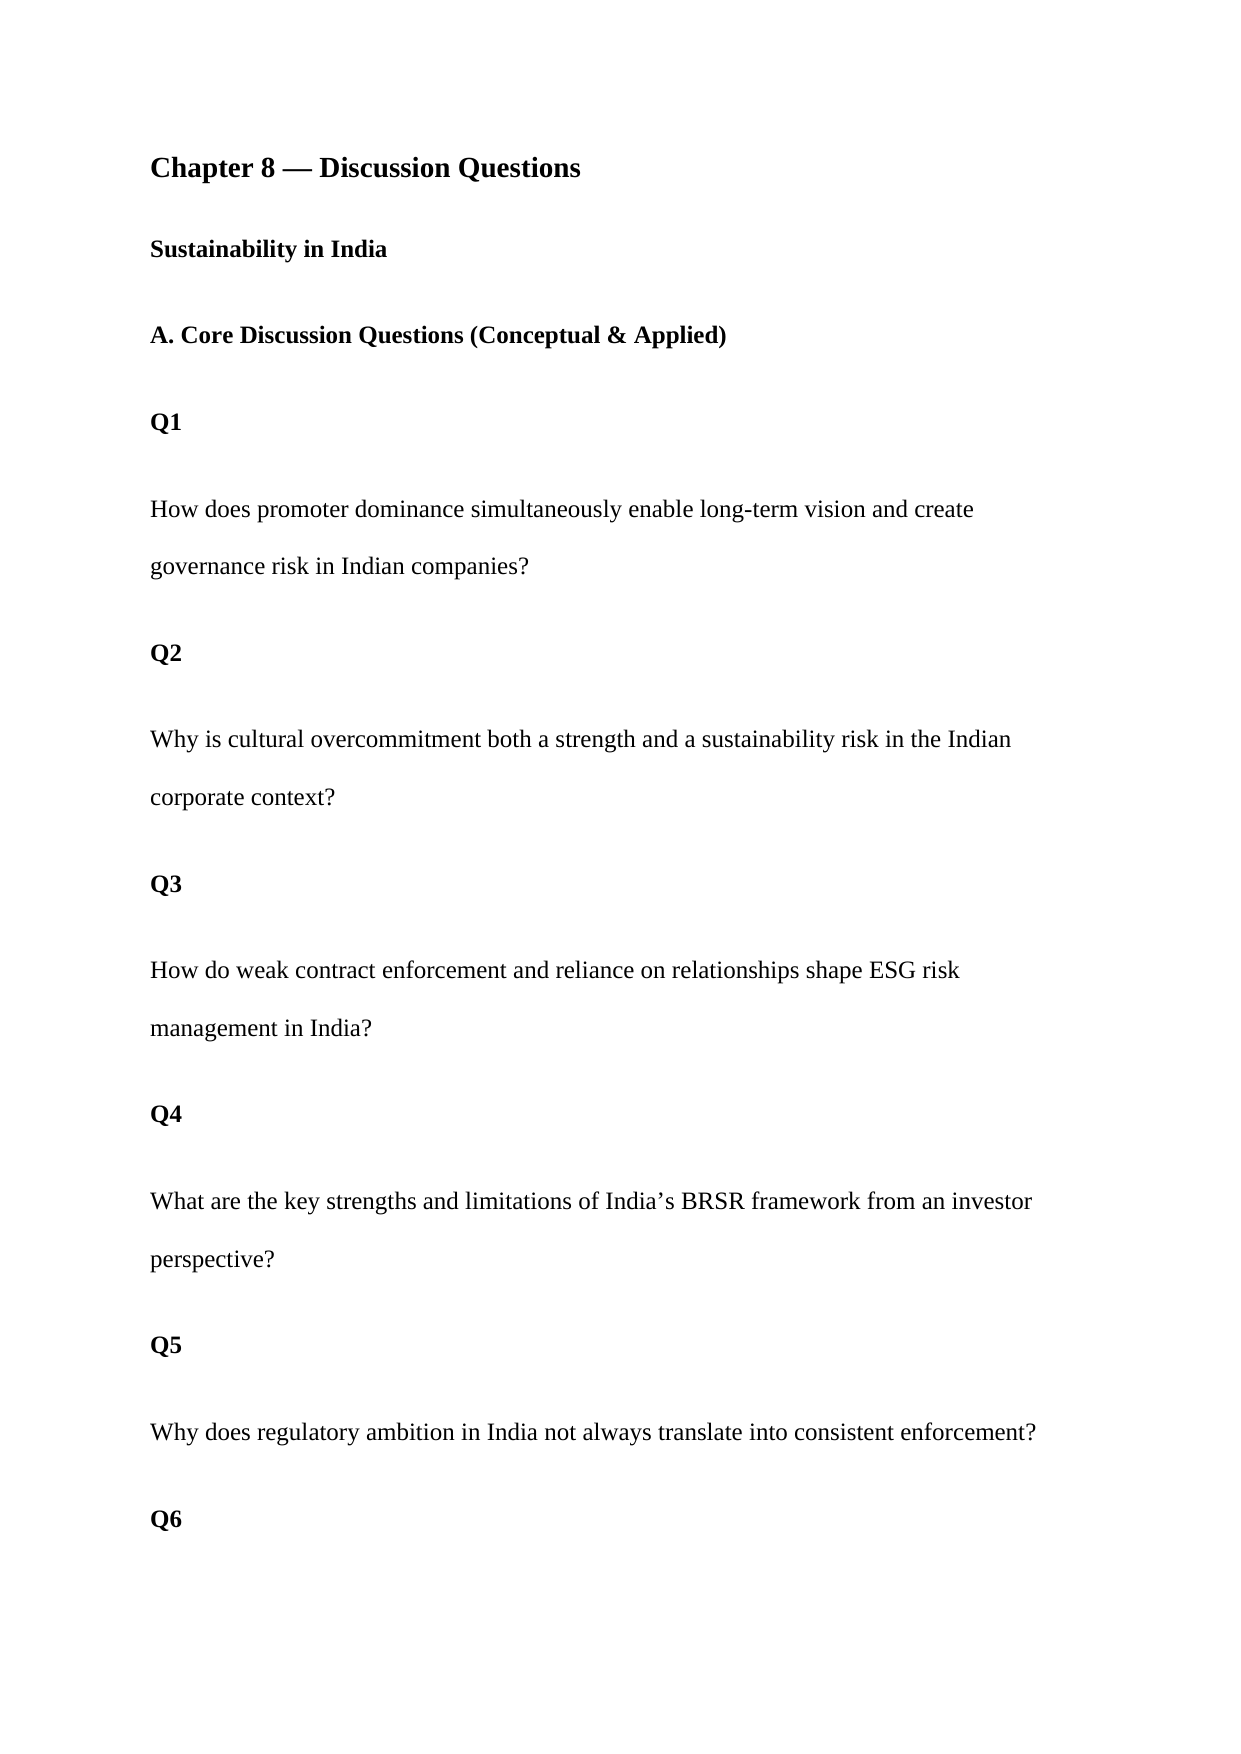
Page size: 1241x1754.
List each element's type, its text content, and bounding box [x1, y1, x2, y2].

text Q2 [150, 638, 1090, 667]
text A. Core Discussion Questions (Conceptual & Applied) [150, 320, 1090, 349]
text How do weak contract enforcement and reliance on relationships shape ESG risk management in India? [150, 955, 1090, 1042]
text Q4 [150, 1099, 1090, 1128]
text Q6 [150, 1504, 1090, 1532]
text Why is cultural overcommitment both a strength and a sustainability risk in the Indian corporate context? [150, 724, 1090, 811]
text Sustainability in India [150, 234, 1090, 262]
text Chapter 8 — Discussion Questions [150, 150, 1090, 183]
text Why does regulatory ambition in India not always translate into consistent enforcement? [150, 1417, 1090, 1446]
text What are the key strengths and limitations of India’s BRSR framework from an investor perspective? [150, 1186, 1090, 1272]
text Q3 [150, 869, 1090, 897]
text How does promoter dominance simultaneously enable long-term vision and create governance risk in Indian companies? [150, 494, 1090, 580]
text Q5 [150, 1330, 1090, 1359]
text Q1 [150, 407, 1090, 436]
